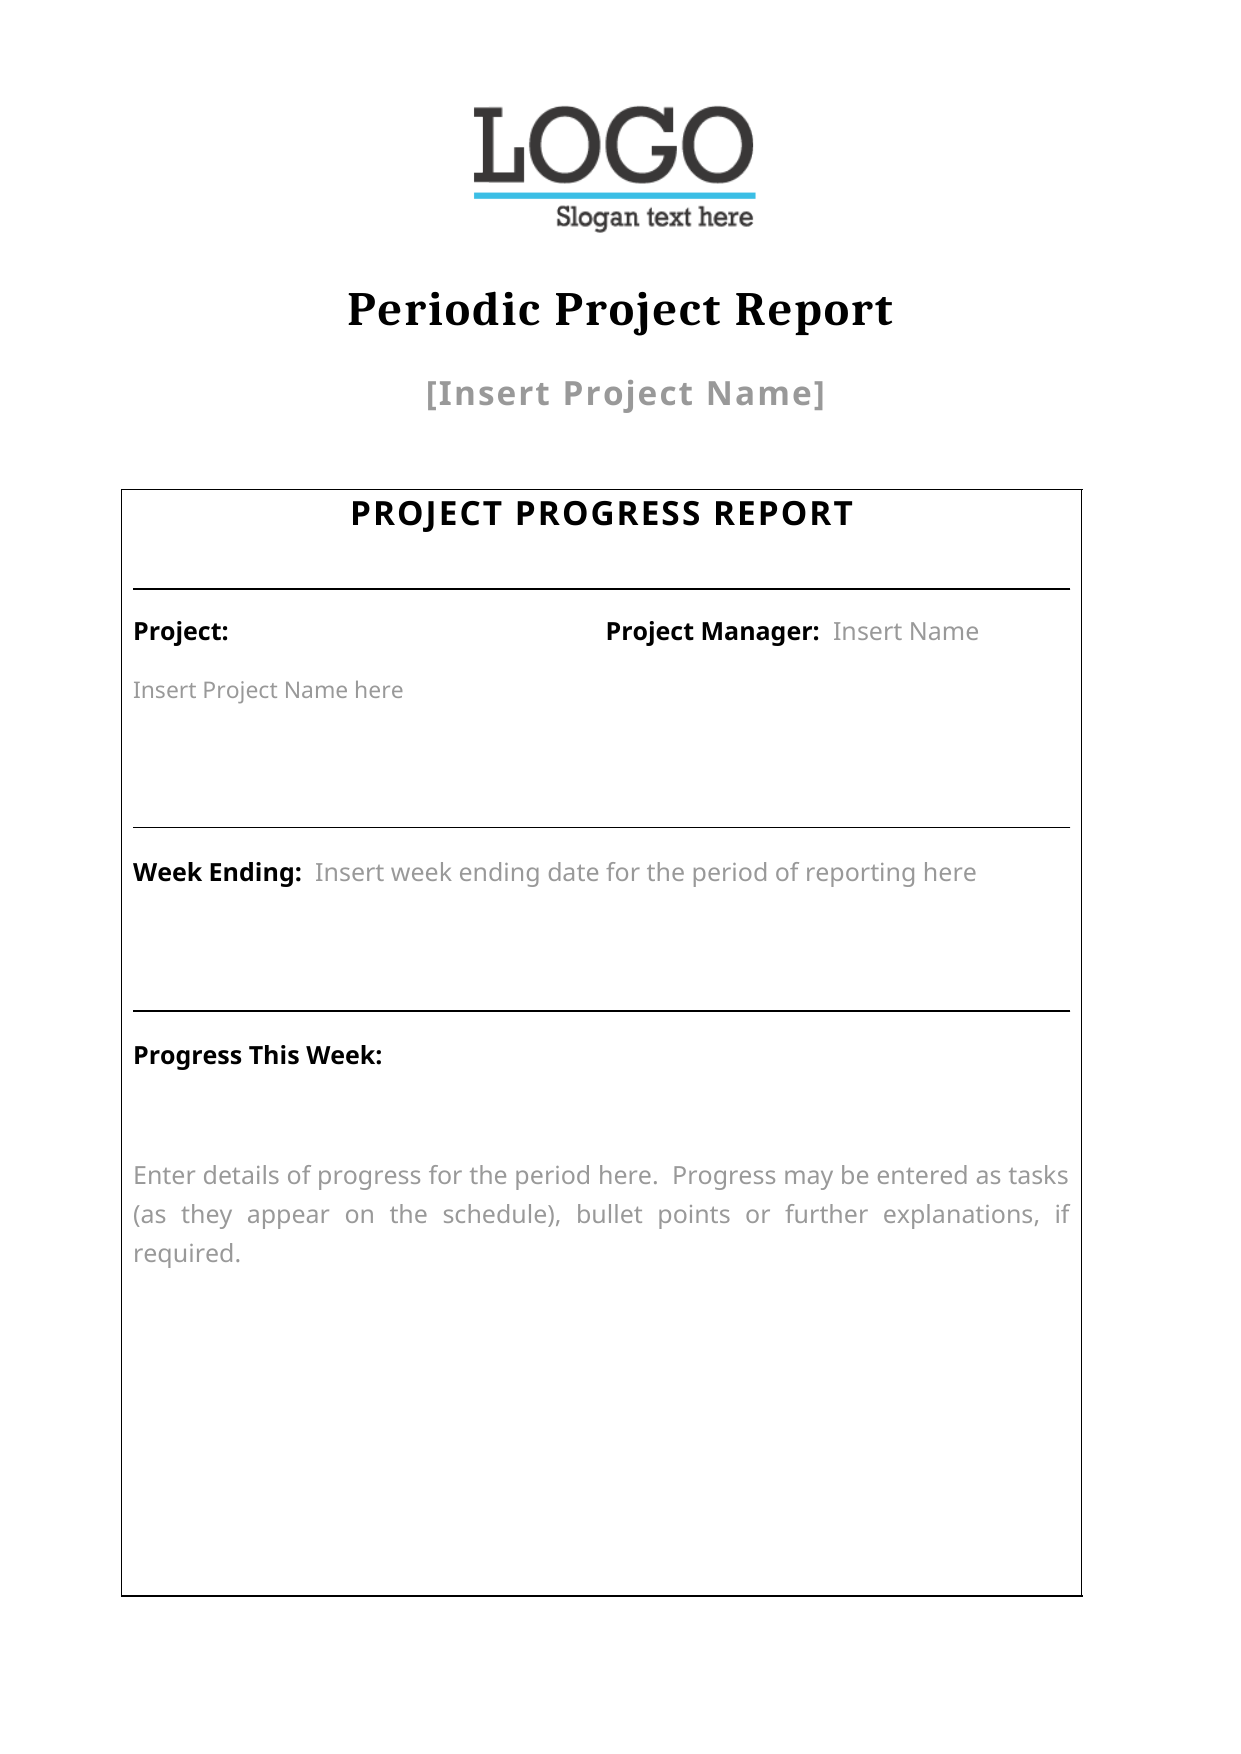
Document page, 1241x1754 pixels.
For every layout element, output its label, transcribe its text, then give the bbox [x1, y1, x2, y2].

subtitle Periodic Project Report [133, 282, 1107, 337]
subtitle [Insert Project Name] [133, 370, 1107, 416]
picture [449, 73, 791, 257]
